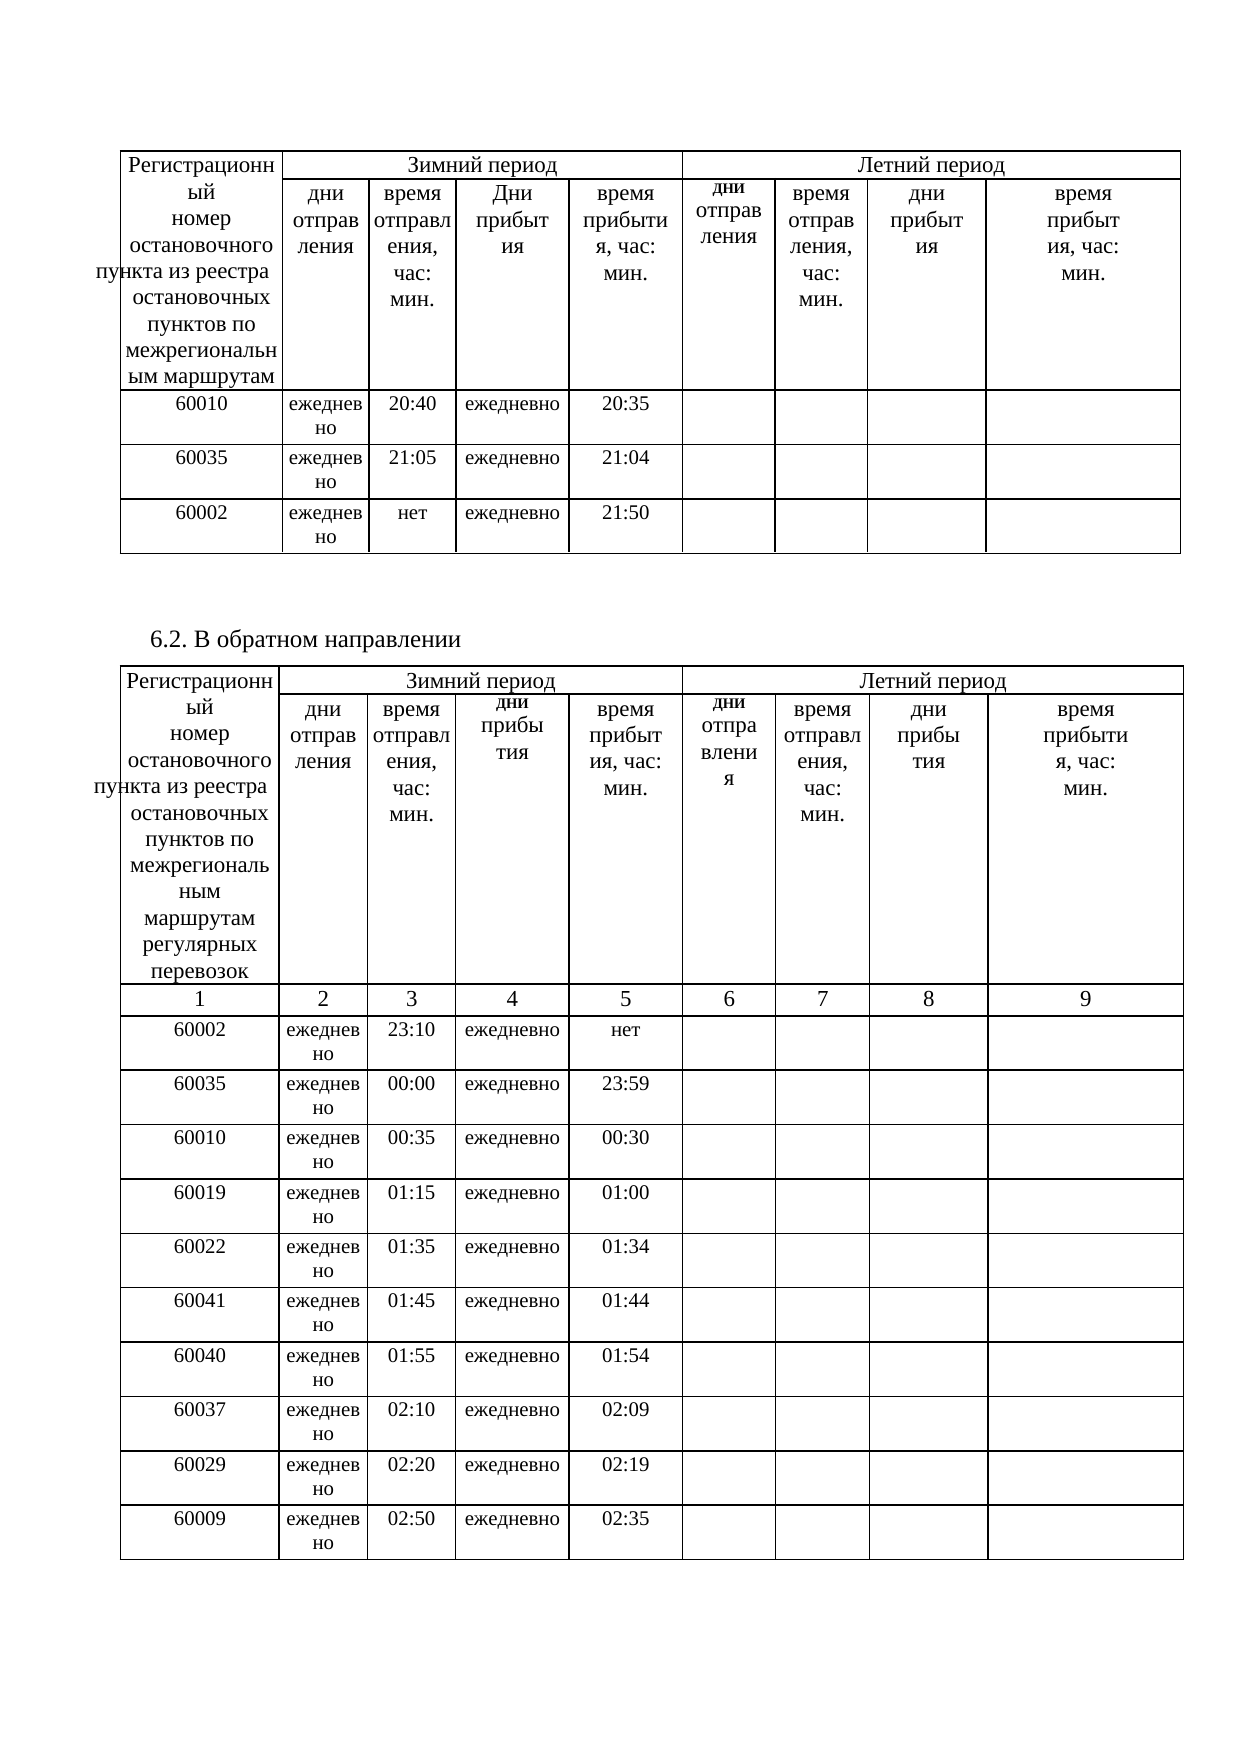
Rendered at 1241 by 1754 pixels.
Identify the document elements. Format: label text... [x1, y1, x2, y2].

table_cell время отправл ения, час: мин. [370, 180, 455, 389]
table_cell [776, 1506, 869, 1559]
table_cell [987, 500, 1180, 552]
table_cell [776, 445, 867, 498]
table_cell время прибыти я, час: мин. [570, 180, 682, 389]
table_cell ежедневно [456, 1017, 568, 1069]
table_cell ежедневно [457, 391, 568, 444]
table_cell ежедневно [280, 1397, 367, 1450]
table_cell [989, 1071, 1183, 1124]
table_cell [868, 445, 985, 498]
table_cell 5 [570, 985, 682, 1015]
table_cell [776, 1343, 869, 1396]
table_cell [683, 1288, 775, 1341]
table_cell дни прибы тия [870, 695, 987, 983]
table_header Зимний период [280, 667, 682, 693]
table_cell [683, 1017, 775, 1069]
table_cell 01:15 [368, 1180, 455, 1232]
table_cell [870, 1452, 987, 1504]
table_cell ежедневно [456, 1180, 568, 1232]
table_cell [776, 1125, 869, 1178]
table_cell дни отправ ления [280, 695, 367, 983]
table_header Зимний период [283, 152, 682, 178]
table_cell 21:05 [370, 445, 455, 498]
table_cell ДНИ отправ ления [683, 180, 774, 389]
table_cell 02:35 [570, 1506, 682, 1559]
table_cell ежедневно [280, 1343, 367, 1396]
table_cell [683, 1452, 775, 1504]
table_cell ежедневно [283, 391, 368, 444]
table_cell время прибыт ия, час: мин. [570, 695, 682, 983]
table_cell 01:34 [570, 1234, 682, 1287]
table_cell [776, 1180, 869, 1232]
table_cell [870, 1180, 987, 1232]
table_cell 02:19 [570, 1452, 682, 1504]
table_cell [870, 1125, 987, 1178]
table_cell ежедневно [457, 500, 568, 552]
table_cell 02:09 [570, 1397, 682, 1450]
table_cell [683, 1506, 775, 1559]
table_cell 60009 [121, 1506, 278, 1559]
table_cell ежедневно [280, 1452, 367, 1504]
table_cell [989, 1125, 1183, 1178]
table_cell 60035 [121, 445, 282, 498]
table_cell Дни прибыт ия [457, 180, 568, 389]
table_cell 8 [870, 985, 987, 1015]
table_cell [776, 1452, 869, 1504]
table_cell [989, 1506, 1183, 1559]
table_cell [870, 1071, 987, 1124]
table_cell ежедневно [280, 1288, 367, 1341]
table_cell ежедневно [280, 1234, 367, 1287]
table_cell [989, 1397, 1183, 1450]
table_cell 01:00 [570, 1180, 682, 1232]
table_cell [989, 1452, 1183, 1504]
table_cell время прибыт ия, час: мин. [987, 180, 1180, 389]
table_cell время прибыти я, час: мин. [989, 695, 1183, 983]
table_cell [776, 1234, 869, 1287]
table_cell [683, 500, 774, 552]
table_cell 60019 [121, 1180, 278, 1232]
table_cell [776, 391, 867, 444]
table_header Летний период [683, 152, 1180, 178]
table_cell 21:50 [570, 500, 682, 552]
table_cell ежедневно [456, 1452, 568, 1504]
table_cell [989, 1343, 1183, 1396]
table_cell [868, 500, 985, 552]
table_cell [870, 1288, 987, 1341]
table_cell ежедневно [456, 1506, 568, 1559]
table_cell [683, 1343, 775, 1396]
table_cell [776, 1017, 869, 1069]
table_cell ежедневно [456, 1288, 568, 1341]
table_cell 60022 [121, 1234, 278, 1287]
table_cell 60035 [121, 1071, 278, 1124]
table_cell [870, 1506, 987, 1559]
table_cell 23:10 [368, 1017, 455, 1069]
table_cell 20:40 [370, 391, 455, 444]
table_cell 01:44 [570, 1288, 682, 1341]
table_cell ежедневно [456, 1125, 568, 1178]
table_cell 01:54 [570, 1343, 682, 1396]
table_cell дни прибыт ия [868, 180, 985, 389]
table_cell [776, 1397, 869, 1450]
table_cell 02:50 [368, 1506, 455, 1559]
table_cell 21:04 [570, 445, 682, 498]
table_cell нет [370, 500, 455, 552]
table_cell [683, 1234, 775, 1287]
table_cell 00:30 [570, 1125, 682, 1178]
text 6.2. В обратном направлении [150, 624, 1090, 653]
table_cell нет [570, 1017, 682, 1069]
table_cell ежедневно [280, 1071, 367, 1124]
table_cell 02:20 [368, 1452, 455, 1504]
table_cell ежедневно [456, 1234, 568, 1287]
table_cell 60029 [121, 1452, 278, 1504]
table_cell [989, 1017, 1183, 1069]
table_cell [868, 391, 985, 444]
table_cell ежедневно [456, 1343, 568, 1396]
table_cell 60002 [121, 500, 282, 552]
table_cell [683, 1397, 775, 1450]
table_cell 02:10 [368, 1397, 455, 1450]
table_cell 60010 [121, 1125, 278, 1178]
table_cell 60041 [121, 1288, 278, 1341]
table_cell ежедневно [280, 1125, 367, 1178]
table_cell 01:45 [368, 1288, 455, 1341]
table_cell 00:35 [368, 1125, 455, 1178]
table_cell [683, 1071, 775, 1124]
table_cell ежедневно [283, 445, 368, 498]
table_cell 1 [121, 985, 278, 1015]
table_header Регистрационный номер остановочного пункта из реестра остановочных пунктов по межрегиональным маршрутам регулярных перевозок [121, 152, 282, 389]
table_cell 01:55 [368, 1343, 455, 1396]
table_cell 20:35 [570, 391, 682, 444]
table_cell [870, 1397, 987, 1450]
table_cell [683, 391, 774, 444]
table_cell [683, 445, 774, 498]
table_cell [989, 1234, 1183, 1287]
table_cell ежедневно [280, 1017, 367, 1069]
table_cell [987, 445, 1180, 498]
table_cell ДНИ отпра влени я [683, 695, 775, 983]
table_header Регистрационный номер остановочного пункта из реестра остановочных пунктов по межрегиональным маршрутам регулярных перевозок [121, 667, 278, 983]
table_cell [870, 1343, 987, 1396]
table_cell ежедневно [280, 1506, 367, 1559]
table_cell [776, 500, 867, 552]
table_cell время отправл ения, час: мин. [776, 695, 869, 983]
table_cell 9 [989, 985, 1183, 1015]
table_cell 60040 [121, 1343, 278, 1396]
table_cell ежедневно [456, 1397, 568, 1450]
table_cell ежедневно [457, 445, 568, 498]
table_cell время отправл ения, час: мин. [368, 695, 455, 983]
table_cell 6 [683, 985, 775, 1015]
table_cell 2 [280, 985, 367, 1015]
table_cell 4 [456, 985, 568, 1015]
table_cell ежедневно [456, 1071, 568, 1124]
table_cell [989, 1180, 1183, 1232]
table_cell время отправ ления, час: мин. [776, 180, 867, 389]
table_cell ежедневно [280, 1180, 367, 1232]
table_header Летний период [683, 667, 1183, 693]
table_cell [683, 1180, 775, 1232]
table_cell дни отправ ления [283, 180, 368, 389]
table_cell [683, 1125, 775, 1178]
table_cell [989, 1288, 1183, 1341]
table_cell 3 [368, 985, 455, 1015]
table_cell 7 [776, 985, 869, 1015]
table_cell 23:59 [570, 1071, 682, 1124]
table_cell ДНИ прибы тия [456, 695, 568, 983]
table_cell [870, 1234, 987, 1287]
table_cell [776, 1071, 869, 1124]
table_cell 60002 [121, 1017, 278, 1069]
table_cell [987, 391, 1180, 444]
table_cell 01:35 [368, 1234, 455, 1287]
table_cell 00:00 [368, 1071, 455, 1124]
table_cell [776, 1288, 869, 1341]
table_cell [870, 1017, 987, 1069]
table_cell 60037 [121, 1397, 278, 1450]
table_cell ежедневно [283, 500, 368, 552]
table_cell 60010 [121, 391, 282, 444]
